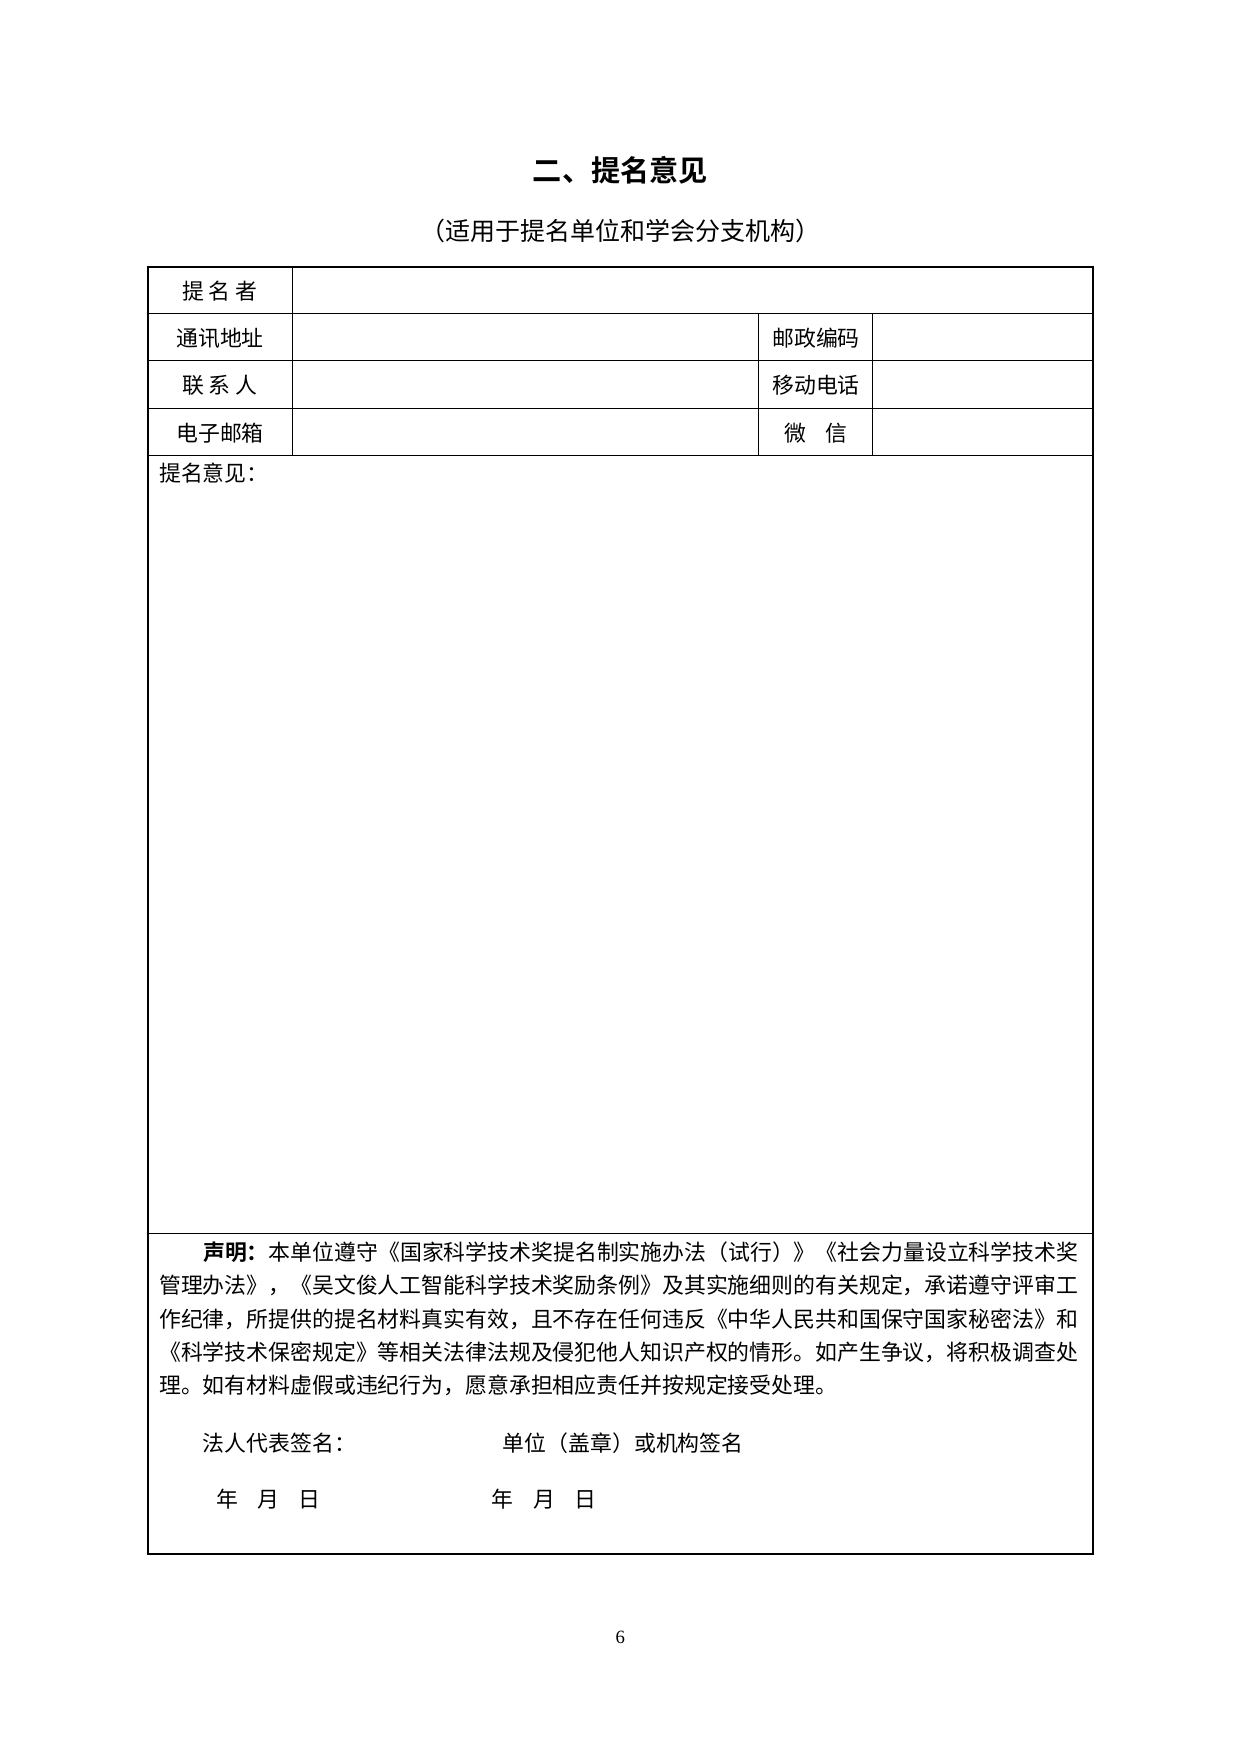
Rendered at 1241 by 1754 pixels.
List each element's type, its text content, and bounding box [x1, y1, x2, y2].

table_cell [873, 361, 1092, 407]
table_cell 通讯地址 [149, 314, 292, 360]
table_cell [293, 314, 758, 360]
table_cell [293, 361, 758, 407]
table_cell [873, 409, 1092, 455]
table_cell 邮政编码 [759, 314, 872, 360]
table_cell 移动电话 [759, 361, 872, 407]
table_cell [293, 409, 758, 455]
table_cell 电子邮箱 [149, 409, 292, 455]
text 二、提名意见 [165, 148, 1075, 190]
table_header [293, 268, 1092, 313]
table_cell [873, 314, 1092, 360]
table_cell 联 系 人 [149, 361, 292, 407]
table_cell 提名意见： [149, 456, 1092, 1233]
table_header 提 名 者 [149, 268, 292, 313]
table_cell 微 信 [759, 409, 872, 455]
text （适用于提名单位和学会分支机构） [165, 211, 1075, 247]
table_cell 声明：本单位遵守《国家科学技术奖提名制实施办法（试行）》《社会力量设立科学技术奖管理办法》，《吴文俊人工智能科学技术奖励条例》及其实施细则的有关规定，承诺遵守评审工作纪律，所提供的提名材料真实有效，且不存在任何违反《中华人民共和国保守国家秘密法》和《科学技术保密规定》等相关法律法规及侵犯他人知识产权的情形。如产生争议，将积极调查处理。如有材料虚假或违纪行为，愿意承担相应责任并按规定接受处理。 法人代表签名： 单位（盖章）或机构签名 年 月 日 年 月 日 [149, 1234, 1092, 1553]
